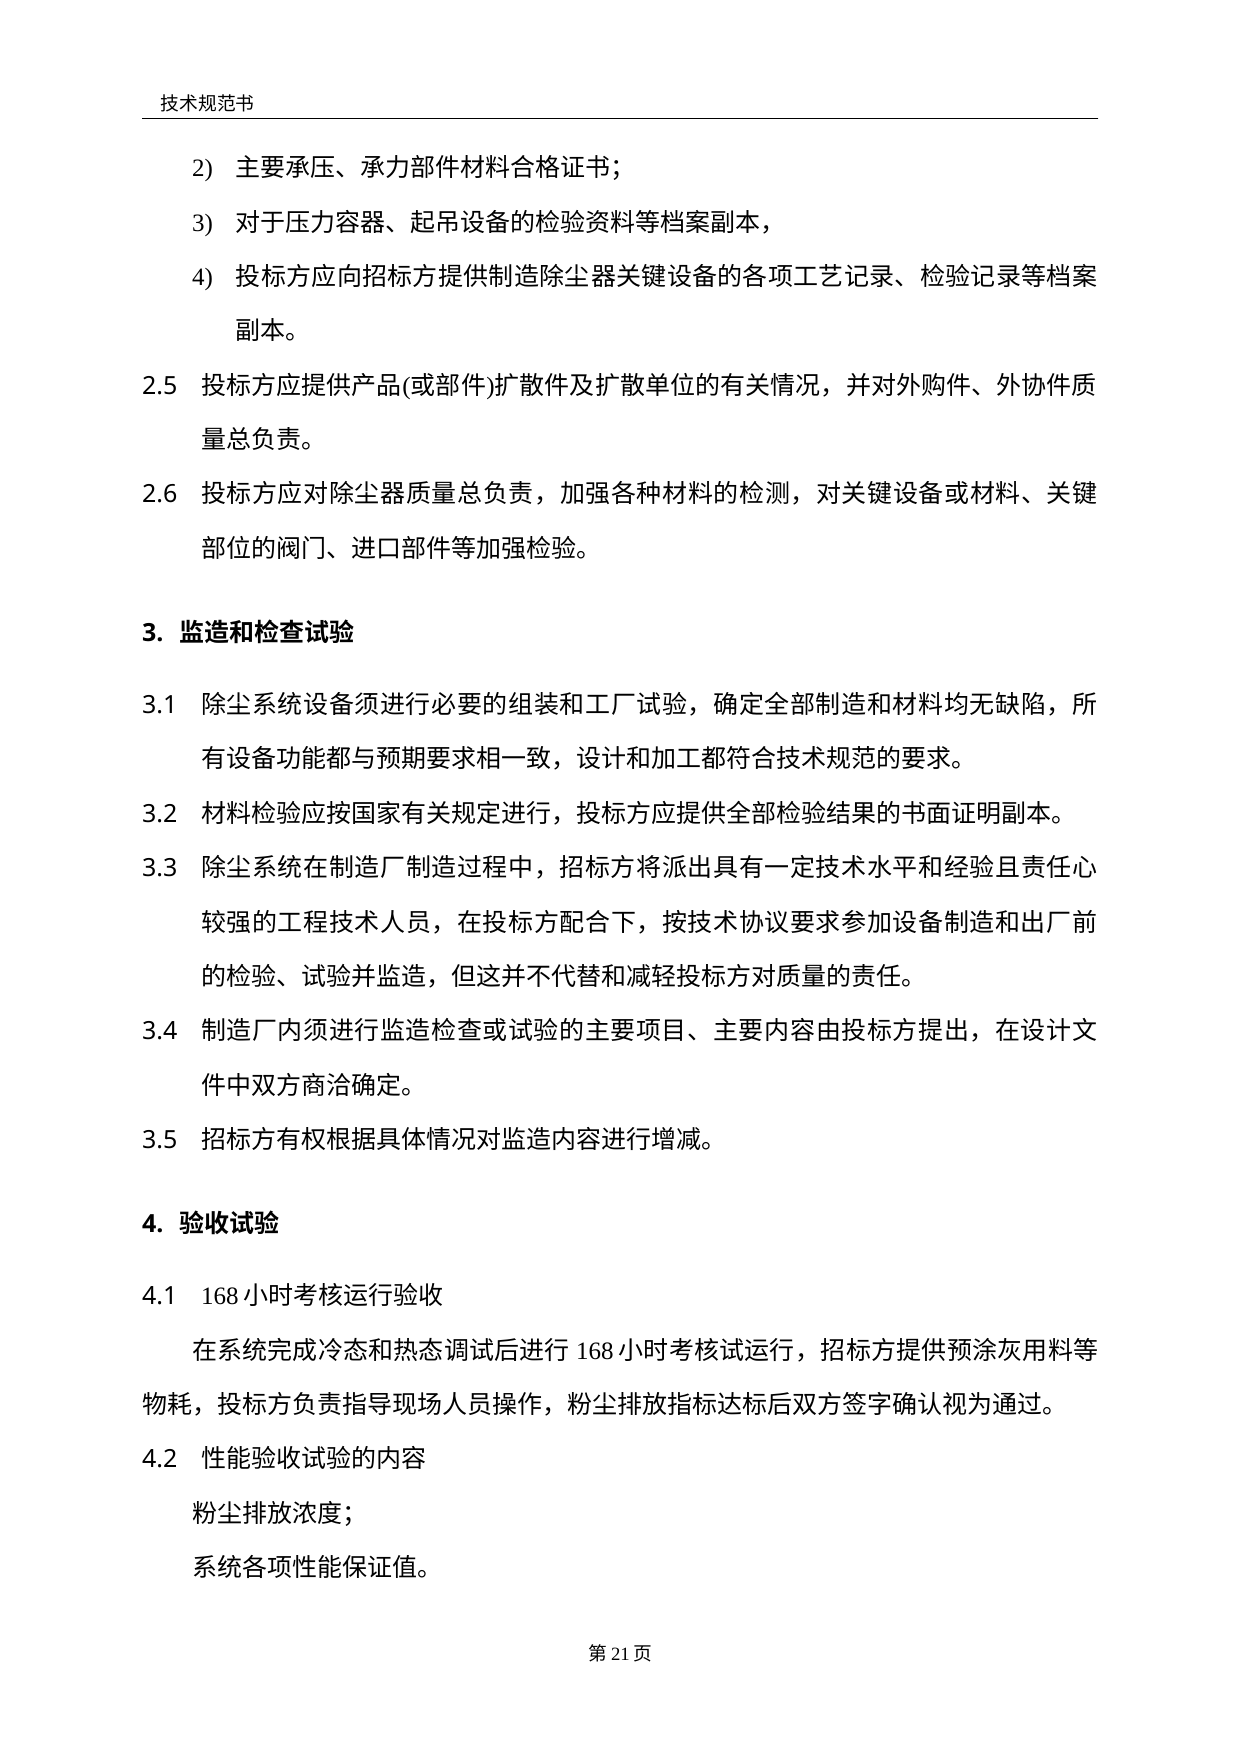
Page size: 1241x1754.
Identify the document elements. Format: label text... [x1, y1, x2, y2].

text 在系统完成冷态和热态调试后进行168小时考核试运行，招标方提供预涂灰用料等物耗，投标方负责指导现场人员操作，粉尘排放指标达标后双方签字确认视为通过。 [142, 1330, 1098, 1421]
list 168小时考核运行验收 [142, 1276, 1098, 1312]
list 材料检验应按国家有关规定进行，投标方应提供全部检验结果的书面证明副本。 [142, 793, 1098, 829]
subtitle 验收试验 [142, 1204, 1098, 1240]
subtitle 监造和检查试验 [142, 613, 1098, 649]
list 投标方应对除尘器质量总负责，加强各种材料的检测，对关键设备或材料、关键部位的阀门、进口部件等加强检验。 [142, 474, 1098, 564]
list 招标方有权根据具体情况对监造内容进行增减。 [142, 1119, 1098, 1156]
list 对于压力容器、起吊设备的检验资料等档案副本， [192, 202, 1098, 238]
list 主要承压、承力部件材料合格证书； [192, 148, 1098, 184]
list 投标方应提供产品(或部件)扩散件及扩散单位的有关情况，并对外购件、外协件质量总负责。 [142, 365, 1098, 456]
list 除尘系统在制造厂制造过程中，招标方将派出具有一定技术水平和经验且责任心较强的工程技术人员，在投标方配合下，按技术协议要求参加设备制造和出厂前的检验、试验并监造，但这并不代替和减轻投标方对质量的责任。 [142, 848, 1098, 993]
list 除尘系统设备须进行必要的组装和工厂试验，确定全部制造和材料均无缺陷，所有设备功能都与预期要求相一致，设计和加工都符合技术规范的要求。 [142, 684, 1098, 775]
list 性能验收试验的内容 [142, 1439, 1098, 1475]
text 系统各项性能保证值。 [142, 1548, 1098, 1584]
text 粉尘排放浓度； [142, 1493, 1098, 1529]
list 制造厂内须进行监造检查或试验的主要项目、主要内容由投标方提出，在设计文件中双方商洽确定。 [142, 1011, 1098, 1101]
list 投标方应向招标方提供制造除尘器关键设备的各项工艺记录、检验记录等档案副本。 [192, 256, 1098, 347]
